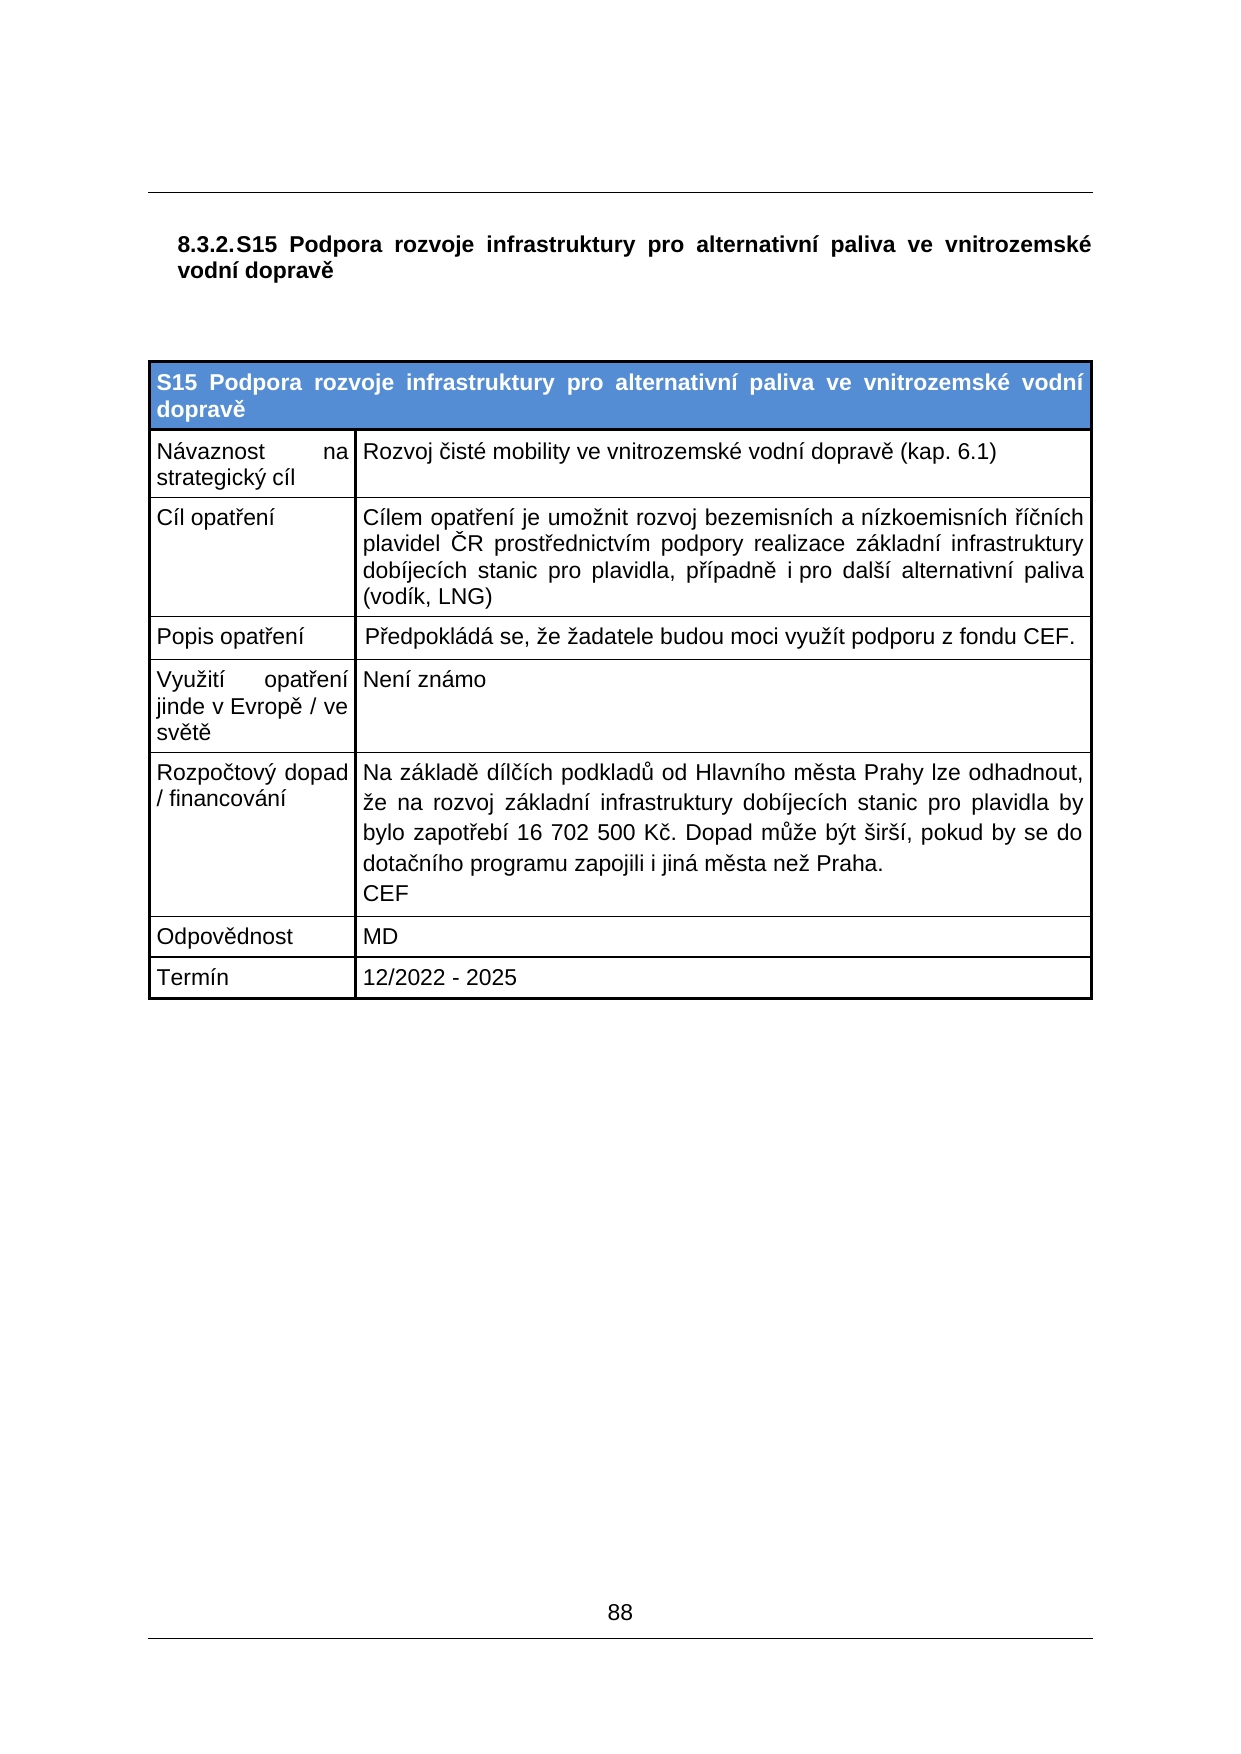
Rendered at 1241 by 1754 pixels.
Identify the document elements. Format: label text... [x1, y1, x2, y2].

table_cell Odpovědnost [151, 917, 354, 956]
table_cell Na základě dílčích podkladů od Hlavního města Prahy lze odhadnout, že na rozvoj základní infrastruktury dobíjecích stanic pro plavidla by bylo zapotřebí 16 702 500 Kč. Dopad může být širší, pokud by se do dotačního programu zapojili i jiná města než Praha. CEF [357, 753, 1090, 916]
table_cell 12/2022 - 2025 [357, 958, 1090, 997]
table_cell Návaznost na strategický cíl [151, 431, 354, 497]
table_cell Cíl opatření [151, 498, 354, 616]
table_header S15 Podpora rozvoje infrastruktury pro alternativní paliva ve vnitrozemské vodní dopravě [151, 363, 1090, 428]
table_cell Popis opatření [151, 617, 354, 659]
table_cell Využití opatření jinde v Evropě / ve světě [151, 660, 354, 752]
table_cell Rozpočtový dopad / financování [151, 753, 354, 916]
subtitle S15 Podpora rozvoje infrastruktury pro alternativní paliva ve vnitrozemské vodní dopravě [177, 231, 1093, 284]
table_cell Termín [151, 958, 354, 997]
table_cell Rozvoj čisté mobility ve vnitrozemské vodní dopravě (kap. 6.1) [357, 431, 1090, 497]
table_cell MD [357, 917, 1090, 956]
table_cell Není známo [357, 660, 1090, 752]
table_cell Cílem opatření je umožnit rozvoj bezemisních a nízkoemisních říčních plavidel ČR prostřednictvím podpory realizace základní infrastruktury dobíjecích stanic pro plavidla, případně i pro další alternativní paliva (vodík, LNG) [357, 498, 1090, 616]
table_cell Předpokládá se, že žadatele budou moci využít podporu z fondu CEF. [357, 617, 1090, 659]
